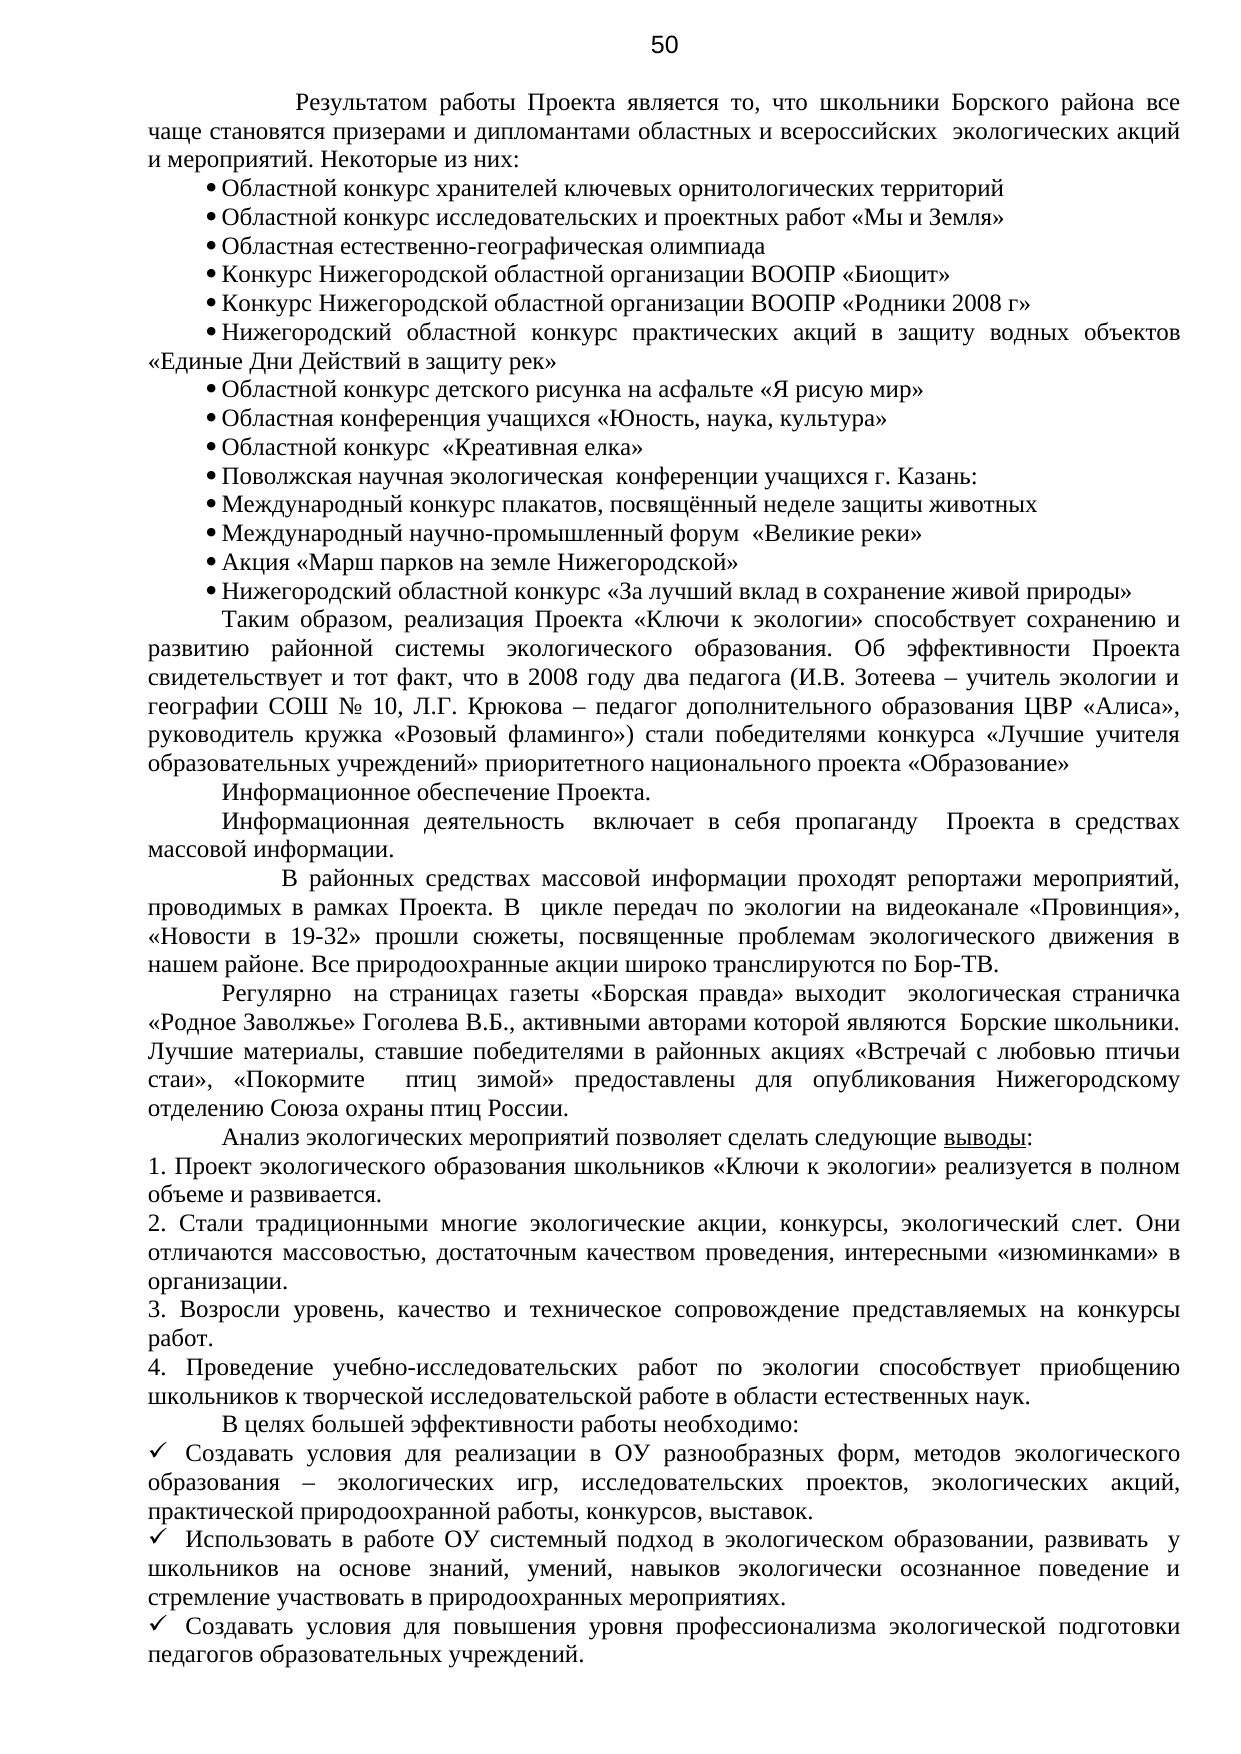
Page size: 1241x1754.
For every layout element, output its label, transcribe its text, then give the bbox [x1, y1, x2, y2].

list Областная естественно-географическая олимпиада [148, 231, 1181, 259]
text Информационная деятельность включает в себя пропаганду Проекта в средствах массовой информации. [148, 806, 1181, 863]
list Конкурс Нижегородской областной организации ВООПР «Родники 2008 г» [148, 288, 1181, 317]
list Использовать в работе ОУ системный подход в экологическом образовании, развивать у школьников на основе знаний, умений, навыков экологически осознанное поведение и стремление участвовать в природоохранных мероприятиях. [148, 1524, 1181, 1611]
list Областная конференция учащихся «Юность, наука, культура» [148, 403, 1181, 432]
list Создавать условия для повышения уровня профессионализма экологической подготовки педагогов образовательных учреждений. [148, 1611, 1181, 1668]
list Нижегородский областной конкурс «За лучший вклад в сохранение живой природы» [148, 576, 1181, 604]
list Областной конкурс хранителей ключевых орнитологических территорий [148, 173, 1181, 202]
text 3. Возросли уровень, качество и техническое сопровождение представляемых на конкурсы работ. [148, 1294, 1181, 1352]
text Регулярно на страницах газеты «Борская правда» выходит экологическая страничка «Родное Заволжье» Гоголева В.Б., активными авторами которой являются Борские школьники. Лучшие материалы, ставшие победителями в районных акциях «Встречай с любовью птичьи стаи», «Покормите птиц зимой» предоставлены для опубликования Нижегородскому отделению Союза охраны птиц России. [148, 978, 1181, 1122]
text 1. Проект экологического образования школьников «Ключи к экологии» реализуется в полном объеме и развивается. [148, 1151, 1181, 1208]
list Акция «Марш парков на земле Нижегородской» [148, 547, 1181, 576]
text Анализ экологических мероприятий позволяет сделать следующие выводы: [148, 1122, 1181, 1151]
text Информационное обеспечение Проекта. [148, 777, 1181, 806]
text Результатом работы Проекта является то, что школьники Борского района все чаще становятся призерами и дипломантами областных и всероссийских экологических акций и мероприятий. Некоторые из них: [148, 87, 1181, 173]
list Поволжская научная экологическая конференции учащихся г. Казань: [148, 461, 1181, 489]
text 2. Стали традиционными многие экологические акции, конкурсы, экологический слет. Они отличаются массовостью, достаточным качеством проведения, интересными «изюминками» в организации. [148, 1208, 1181, 1294]
list Областной конкурс детского рисунка на асфальте «Я рисую мир» [148, 374, 1181, 403]
list Нижегородский областной конкурс практических акций в защиту водных объектов «Единые Дни Действий в защиту рек» [148, 317, 1181, 374]
text Таким образом, реализация Проекта «Ключи к экологии» способствует сохранению и развитию районной системы экологического образования. Об эффективности Проекта свидетельствует и тот факт, что в 2008 году два педагога (И.В. Зотеева – учитель экологии и географии СОШ № .Г. Крюкова – педагог дополнительного образования ЦВР «Алиса», руководитель кружка «Розовый фламинго») стали победителями конкурса «Лучшие учителя образовательных учреждений» приоритетного национального проекта «Образование» [148, 604, 1181, 777]
text В целях большей эффективности работы необходимо: [148, 1409, 1181, 1438]
list Конкурс Нижегородской областной организации ВООПР «Биощит» [148, 259, 1181, 288]
text 4. Проведение учебно-исследовательских работ по экологии способствует приобщению школьников к творческой исследовательской работе в области естественных наук. [148, 1352, 1181, 1409]
list Международный конкурс плакатов, посвящённый неделе защиты животных [148, 489, 1181, 518]
list Международный научно-промышленный форум «Великие реки» [148, 518, 1181, 547]
list Областной конкурс исследовательских и проектных работ «Мы и Земля» [148, 202, 1181, 231]
text В районных средствах массовой информации проходят репортажи мероприятий, проводимых в рамках Проекта. В цикле передач по экологии на видеоканале «Провинция», «Новости в 19-32» прошли сюжеты, посвященные проблемам экологического движения в нашем районе. Все природоохранные акции широко транслируются по Бор-ТВ. [148, 863, 1181, 978]
list Создавать условия для реализации в ОУ разнообразных форм, методов экологического образования – экологических игр, исследовательских проектов, экологических акций, практической природоохранной работы, конкурсов, выставок. [148, 1438, 1181, 1524]
list Областной конкурс «Креативная елка» [148, 432, 1181, 461]
